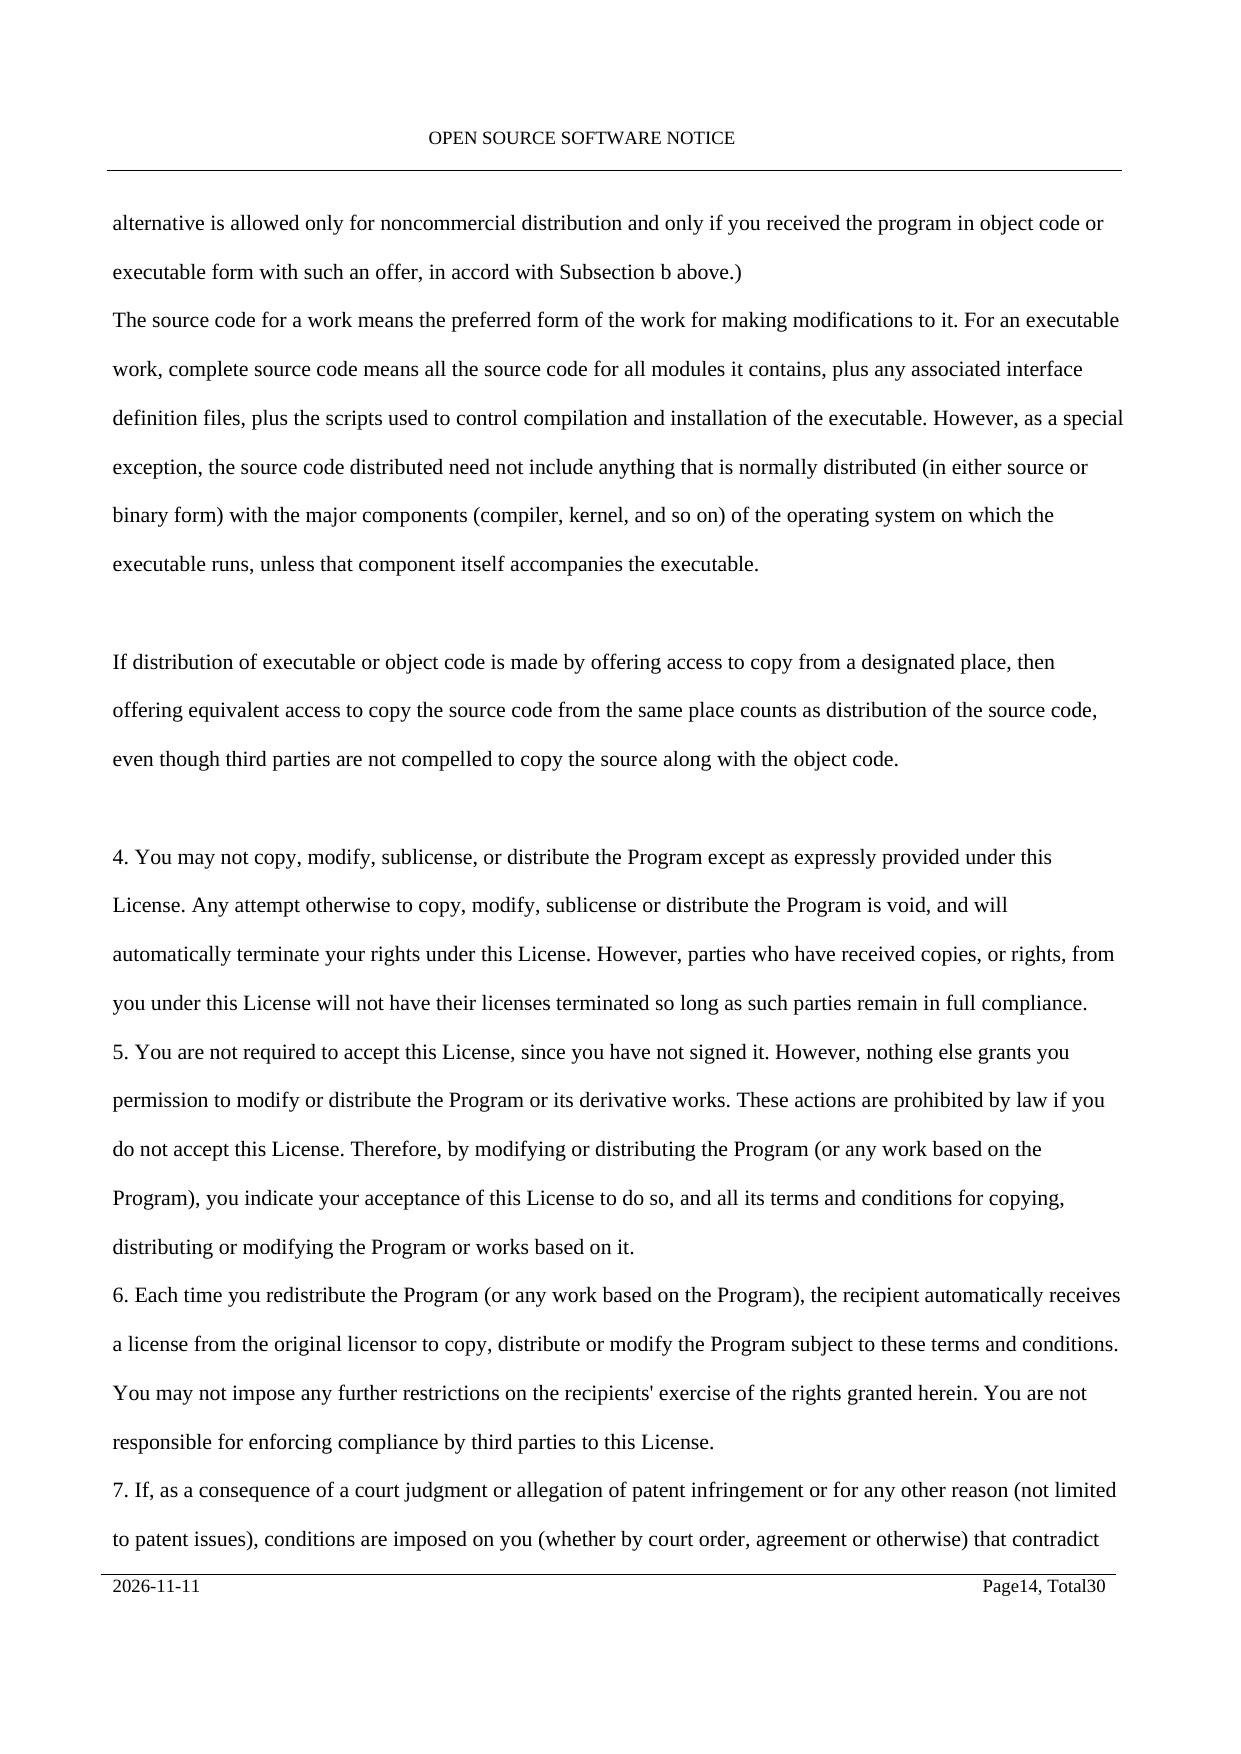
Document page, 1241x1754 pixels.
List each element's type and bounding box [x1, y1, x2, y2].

text [112, 206, 1128, 1555]
